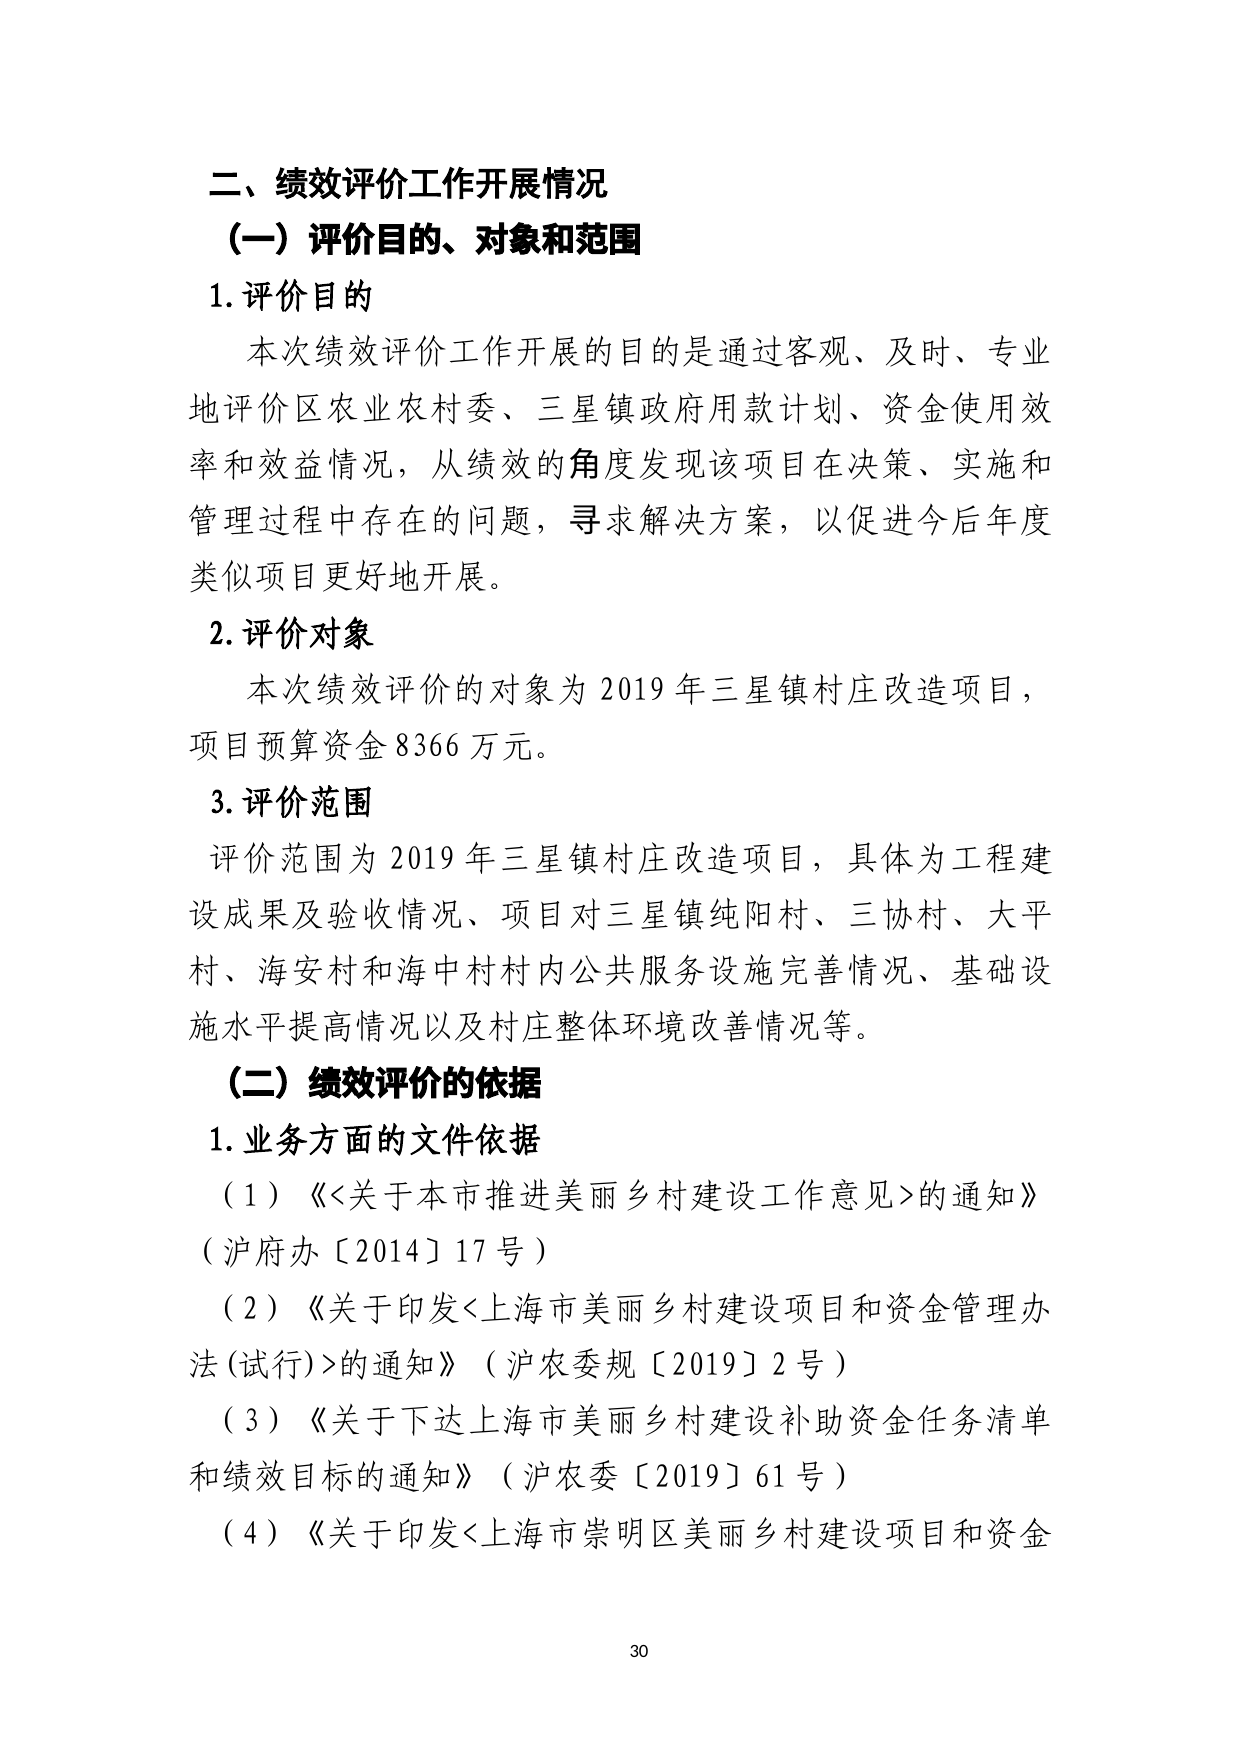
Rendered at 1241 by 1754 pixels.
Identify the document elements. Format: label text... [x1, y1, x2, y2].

text （3）《关于下达上海市美丽乡村建设补助资金任务清单和绩效目标的通知》（沪农委〔2019〕61号） [187, 1387, 1053, 1500]
text 1.业务方面的文件依据 [187, 1106, 1053, 1162]
text （1）《<关于本市推进美丽乡村建设工作意见>的通知》（沪府办〔2014〕17号） [187, 1162, 1053, 1275]
subtitle （一）评价目的、对象和范围 [187, 206, 1053, 262]
subtitle （二）绩效评价的依据 [187, 1050, 1053, 1106]
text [187, 1500, 1053, 1556]
text （2）《关于印发<上海市美丽乡村建设项目和资金管理办法(试行)>的通知》（沪农委规〔2019〕2号） [187, 1275, 1053, 1387]
text 本次绩效评价的对象为2019年三星镇村庄改造项目，项目预算资金8366万元。 [187, 656, 1053, 769]
text 1.评价目的 [187, 262, 1053, 319]
text 2.评价对象 [187, 600, 1053, 656]
text 评价范围为2019年三星镇村庄改造项目，具体为工程建设成果及验收情况、项目对三星镇纯阳村、三协村、大平村、海安村和海中村村内公共服务设施完善情况、基础设施水平提高情况以及村庄整体环境改善情况等。 [187, 825, 1053, 1050]
text 本次绩效评价工作开展的目的是通过客观、及时、专业地评价区农业农村委、三星镇政府用款计划、资金使用效率和效益情况，从绩效的角度发现该项目在决策、实施和管理过程中存在的问题，寻求解决方案，以促进今后年度类似项目更好地开展。 [187, 319, 1053, 600]
text 3.评价范围 [187, 769, 1053, 825]
subtitle 二、绩效评价工作开展情况 [187, 150, 1053, 206]
